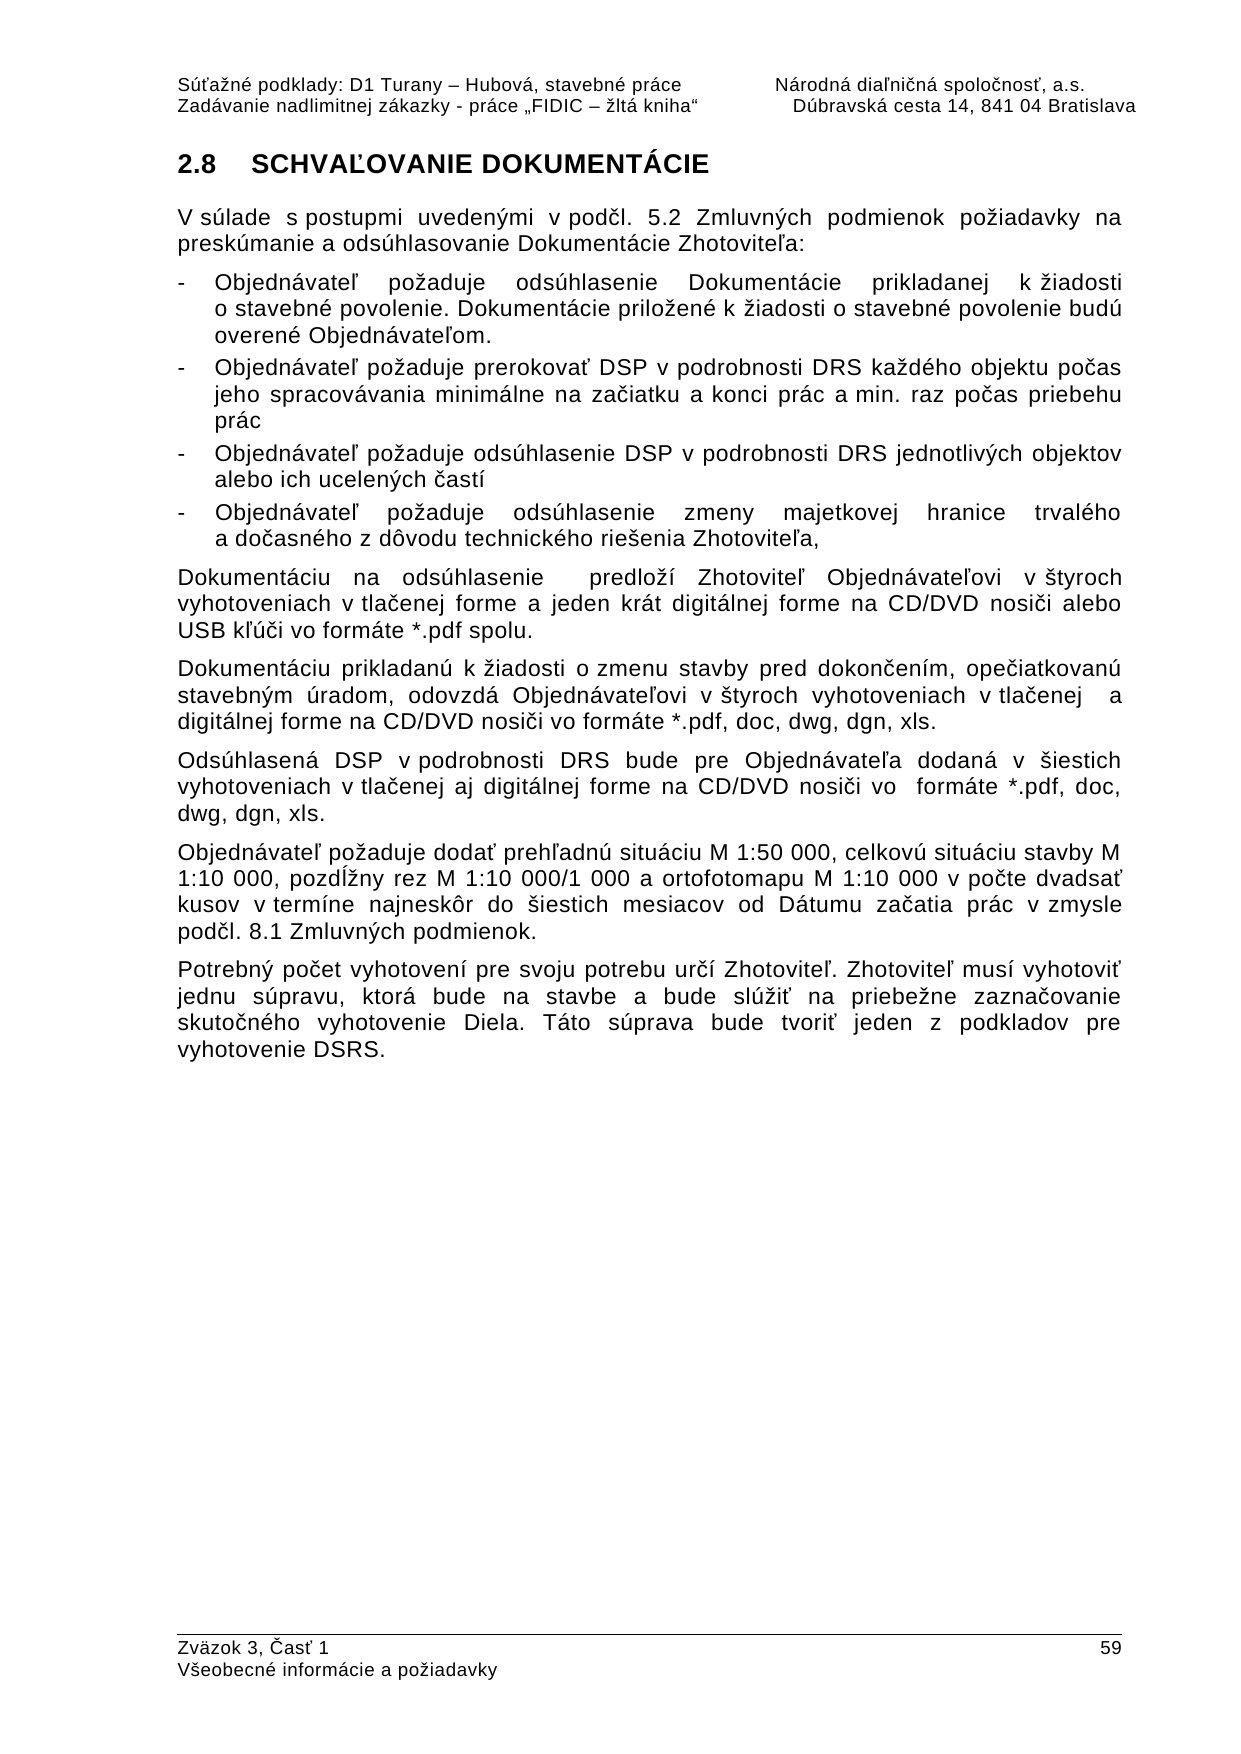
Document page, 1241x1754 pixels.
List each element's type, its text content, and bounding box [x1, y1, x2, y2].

list - Objednávateľ požaduje odsúhlasenie DSP v podrobnosti DRS jednotlivých objektov alebo ich ucelených častí [177, 440, 1122, 492]
text Odsúhlasená DSP v podrobnosti DRS bude pre Objednávateľa dodaná v šiestich vyhotoveniach v tlačenej aj digitálnej forme na CD/DVD nosiči vo formáte *.pdf, doc, dwg, dgn, xls. [177, 747, 1122, 826]
list - Objednávateľ požaduje odsúhlasenie zmeny majetkovej hranice trvalého a dočasného z dôvodu technického riešenia Zhotoviteľa, [177, 499, 1122, 551]
text Objednávateľ požaduje dodať prehľadnú situáciu M 1:50 000, celkovú situáciu stavby M 1:10 000, pozdĺžny rez M 1:10 000/1 000 a ortofotomapu M 1:10 000 v počte dvadsať kusov v termíne najneskôr do šiestich mesiacov od Dátumu začatia prác v zmysle podčl. 8.1 Zmluvných podmienok. [177, 838, 1122, 944]
text Dokumentáciu prikladanú k žiadosti o zmenu stavby pred dokončením, opečiatkovanú stavebným úradom, odovzdá Objednávateľovi v štyroch vyhotoveniach v tlačenej a digitálnej forme na CD/DVD nosiči vo formáte *.pdf, doc, dwg, dgn, xls. [177, 655, 1122, 734]
list - Objednávateľ požaduje odsúhlasenie Dokumentácie prikladanej k žiadosti o stavebné povolenie. Dokumentácie priložené k žiadosti o stavebné povolenie budú overené Objednávateľom. [177, 269, 1122, 348]
list - Objednávateľ požaduje prerokovať DSP v podrobnosti DRS každého objektu počas jeho spracovávania minimálne na začiatku a konci prác a min. raz počas priebehu prác [177, 354, 1122, 433]
subtitle 2.8 Schvaľovanie Dokumentácie [177, 148, 1122, 179]
text Potrebný počet vyhotovení pre svoju potrebu určí Zhotoviteľ. Zhotoviteľ musí vyhotoviť jednu súpravu, ktorá bude na stavbe a bude slúžiť na priebežne zaznačovanie skutočného vyhotovenie Diela. Táto súprava bude tvoriť jeden z podkladov pre vyhotovenie DSRS. [177, 956, 1122, 1062]
text Dokumentáciu na odsúhlasenie predloží Zhotoviteľ Objednávateľovi v štyroch vyhotoveniach v tlačenej forme a jeden krát digitálnej forme na CD/DVD nosiči alebo USB kľúči vo formáte *.pdf spolu. [177, 564, 1122, 643]
text V súlade s postupmi uvedenými v podčl. 5.2 Zmluvných podmienok požiadavky na preskúmanie a odsúhlasovanie Dokumentácie Zhotoviteľa: [177, 204, 1122, 257]
